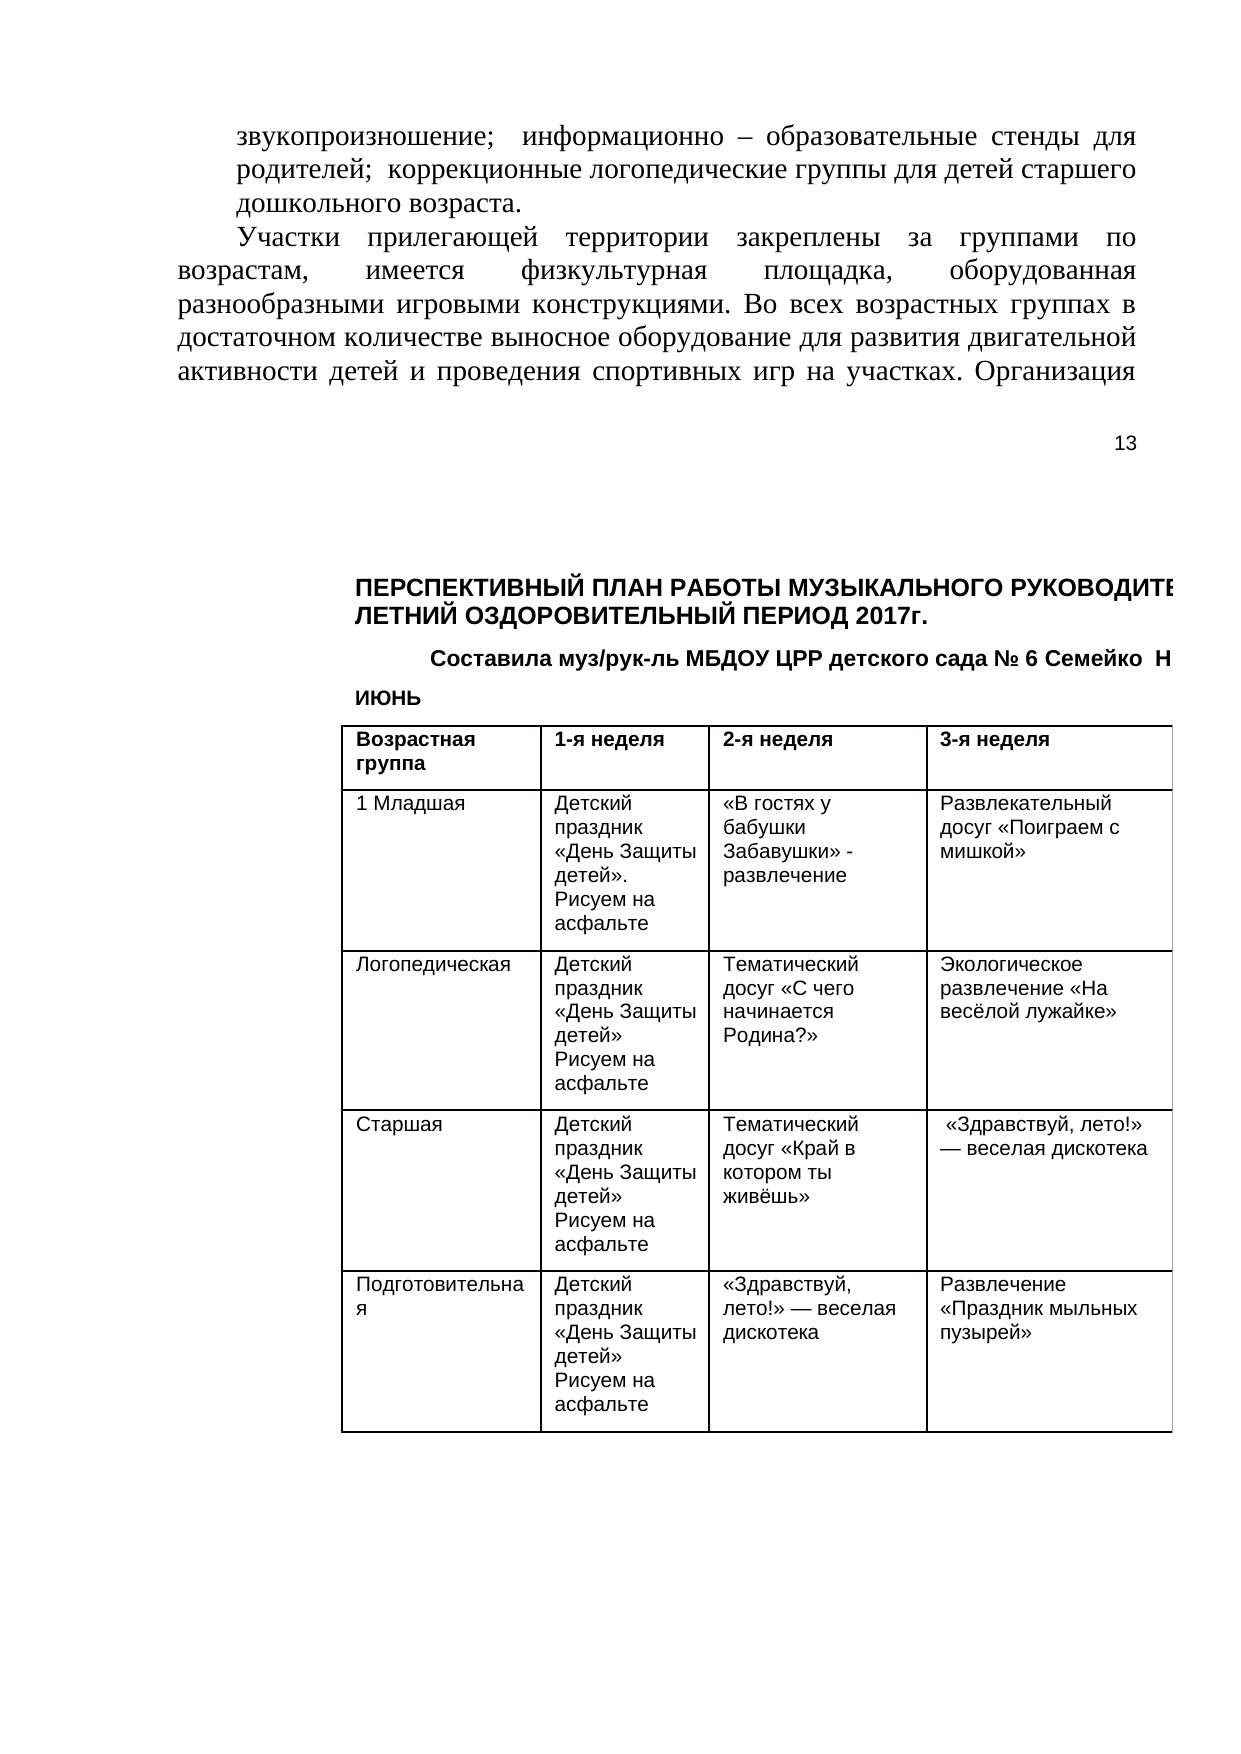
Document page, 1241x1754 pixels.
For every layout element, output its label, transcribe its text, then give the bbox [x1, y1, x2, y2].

text Речевое развитие детей дошкольного возраста: книжные центры в группах, наличие дидактических и развивающих игр на звукопроизношение; информационно – образовательные стенды для родителей; коррекционные логопедические группы для детей старшего дошкольного возраста. [177, 118, 1137, 219]
text Участки прилегающей территории закреплены за группами по возрастам, имеется физкультурная площадка, оборудованная разнообразными игровыми конструкциями. Во всех возрастных группах в достаточном количестве выносное оборудование для развития двигательной активности детей и проведения спортивных игр на участках. Организация среды на участках обеспечивает экологическое воспитание и образование детей. [177, 219, 1137, 386]
